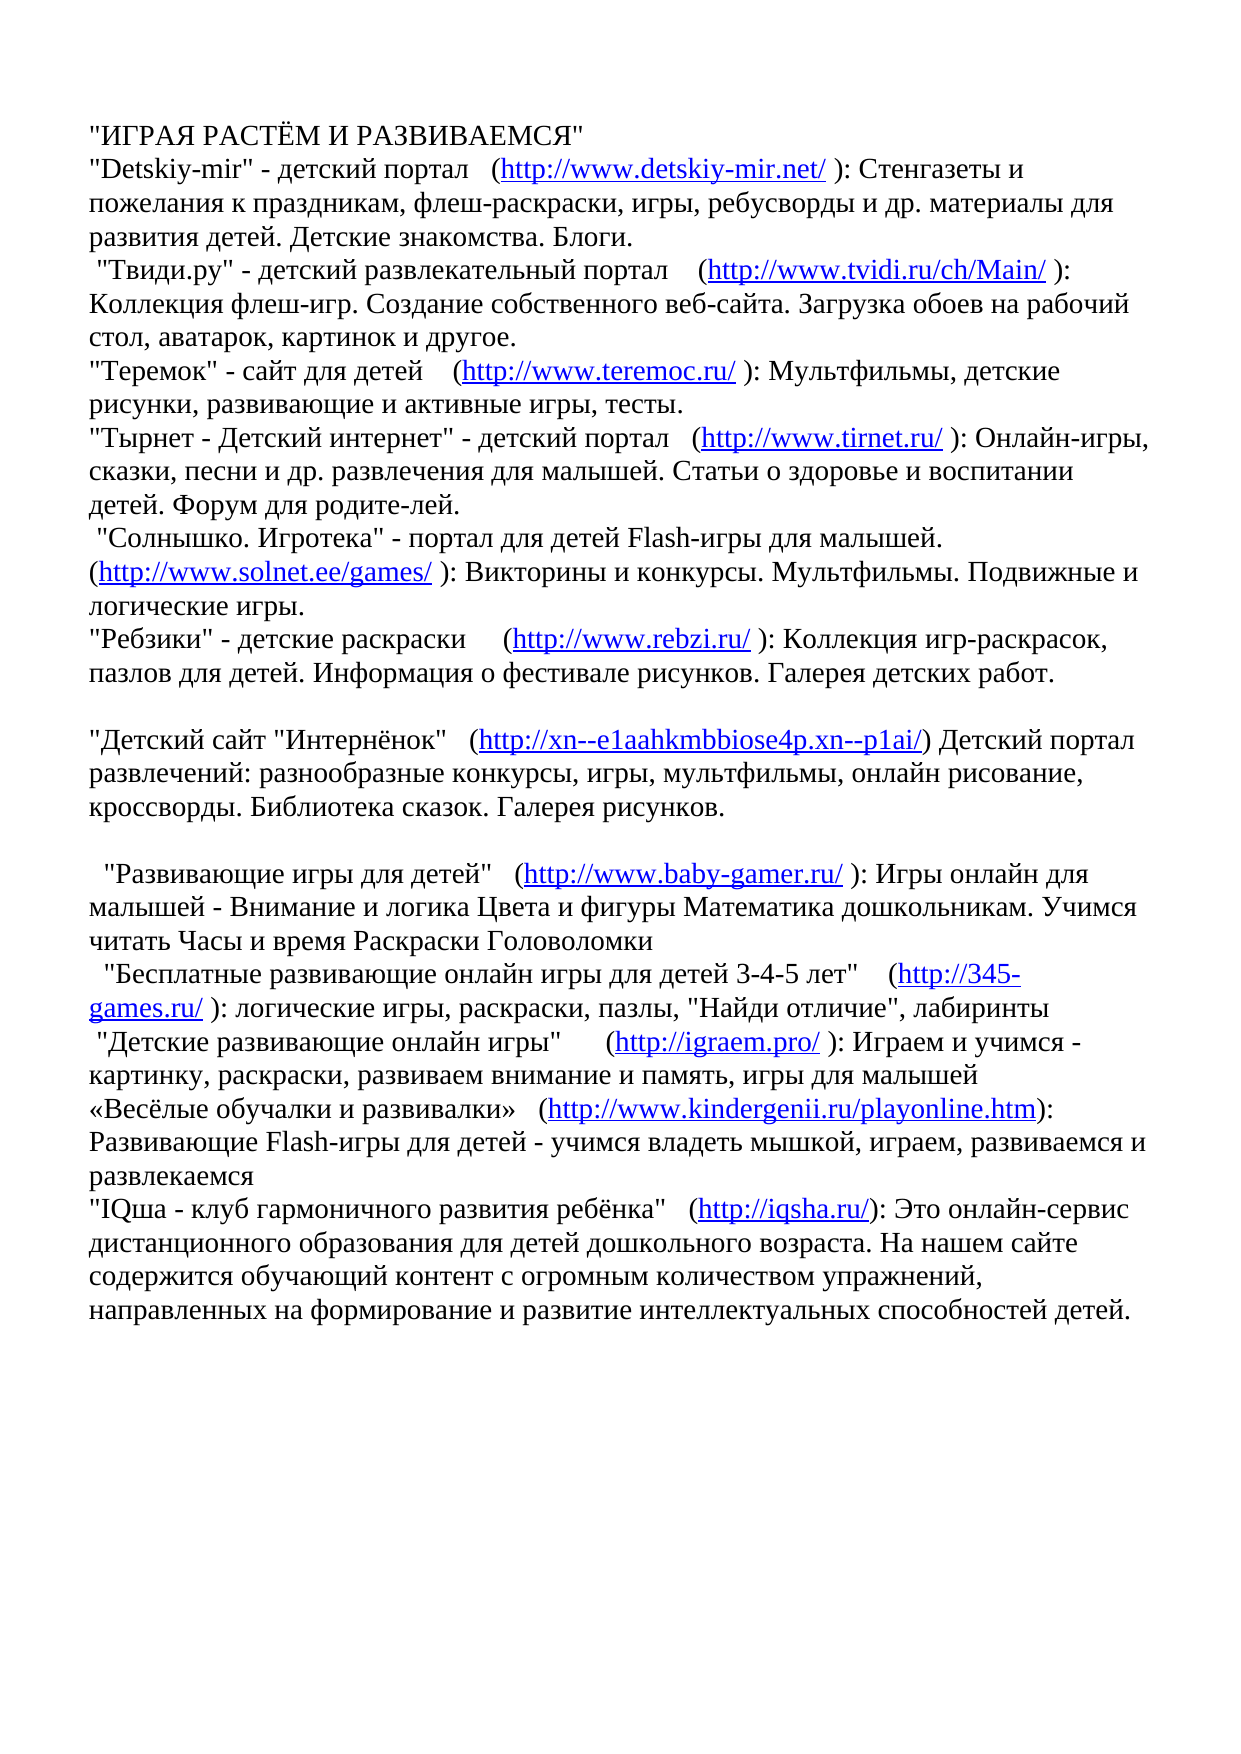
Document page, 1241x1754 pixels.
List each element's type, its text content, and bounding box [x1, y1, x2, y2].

text "IQша - клуб гармоничного развития ребёнка" (http://iqsha.ru/): Это онлайн-сервис дистанционного образования для детей дошкольного возраста. На нашем сайте содержится обучающий контент с огромным количеством упражнений, направленных на формирование и развитие интеллектуальных способностей детей. [89, 1191, 1152, 1326]
text "ИГРАЯ РАСТЁМ И РАЗВИВАЕМСЯ" [89, 118, 1152, 152]
text "Теремок" - сайт для детей (http://www.teremoc.ru/ ): Мультфильмы, детские рисунки, развивающие и активные игры, тесты. [89, 353, 1152, 420]
text "Развивающие игры для детей" (http://www.baby-gamer.ru/ ): Игры онлайн для малышей - Внимание и логика Цвета и фигуры Математика дошкольникам. Учимся читать Часы и время Раскраски Головоломки [89, 856, 1152, 957]
text "Детские развивающие онлайн игры" (http://igraem.pro/ ): Играем и учимся - картинку, раскраски, развиваем внимание и память, игры для малышей [89, 1024, 1152, 1091]
text "Ребзики" - детские раскраски (http://www.rebzi.ru/ ): Коллекция игр-раскрасок, пазлов для детей. Информация о фестивале рисунков. Галерея детских работ. [89, 621, 1152, 688]
text "Бесплатные развивающие онлайн игры для детей 3-4-5 лет" (http://345-games.ru/ ): логические игры, раскраски, пазлы, "Найди отличие", лабиринты [89, 957, 1152, 1024]
text "Солнышко. Игротека" - портал для детей Flash-игры для малышей. (http://www.solnet.ee/games/ ): Викторины и конкурсы. Мультфильмы. Подвижные и логические игры. [89, 521, 1152, 621]
text "Detskiy-mir" - детский портал (http://www.detskiy-mir.net/ ): Стенгазеты и пожелания к праздникам, флеш-раскраски, игры, ребусворды и др. материалы для развития детей. Детские знакомства. Блоги. [89, 152, 1152, 252]
text "Детский сайт "Интернёнок" (http://xn--e1aahkmbbiose4p.xn--p1ai/) Детский портал развлечений: разнообразные конкурсы, игры, мультфильмы, онлайн рисование, кроссворды. Библиотека сказок. Галерея рисунков. [89, 722, 1152, 822]
text "Тырнет - Детский интернет" - детский портал (http://www.tirnet.ru/ ): Онлайн-игры, сказки, песни и др. развлечения для малышей. Статьи о здоровье и воспитании детей. Форум для родите-лей. [89, 420, 1152, 521]
text «Весёлые обучалки и развивалки» (http://www.kindergenii.ru/playonline.htm): Развивающие Flash-игры для детей - учимся владеть мышкой, играем, развиваемся и развлекаемся [89, 1091, 1152, 1191]
text "Твиди.ру" - детский развлекательный портал (http://www.tvidi.ru/ch/Main/ ): Коллекция флеш-игр. Создание собственного веб-сайта. Загрузка обоев на рабочий стол, аватарок, картинок и другое. [89, 252, 1152, 353]
